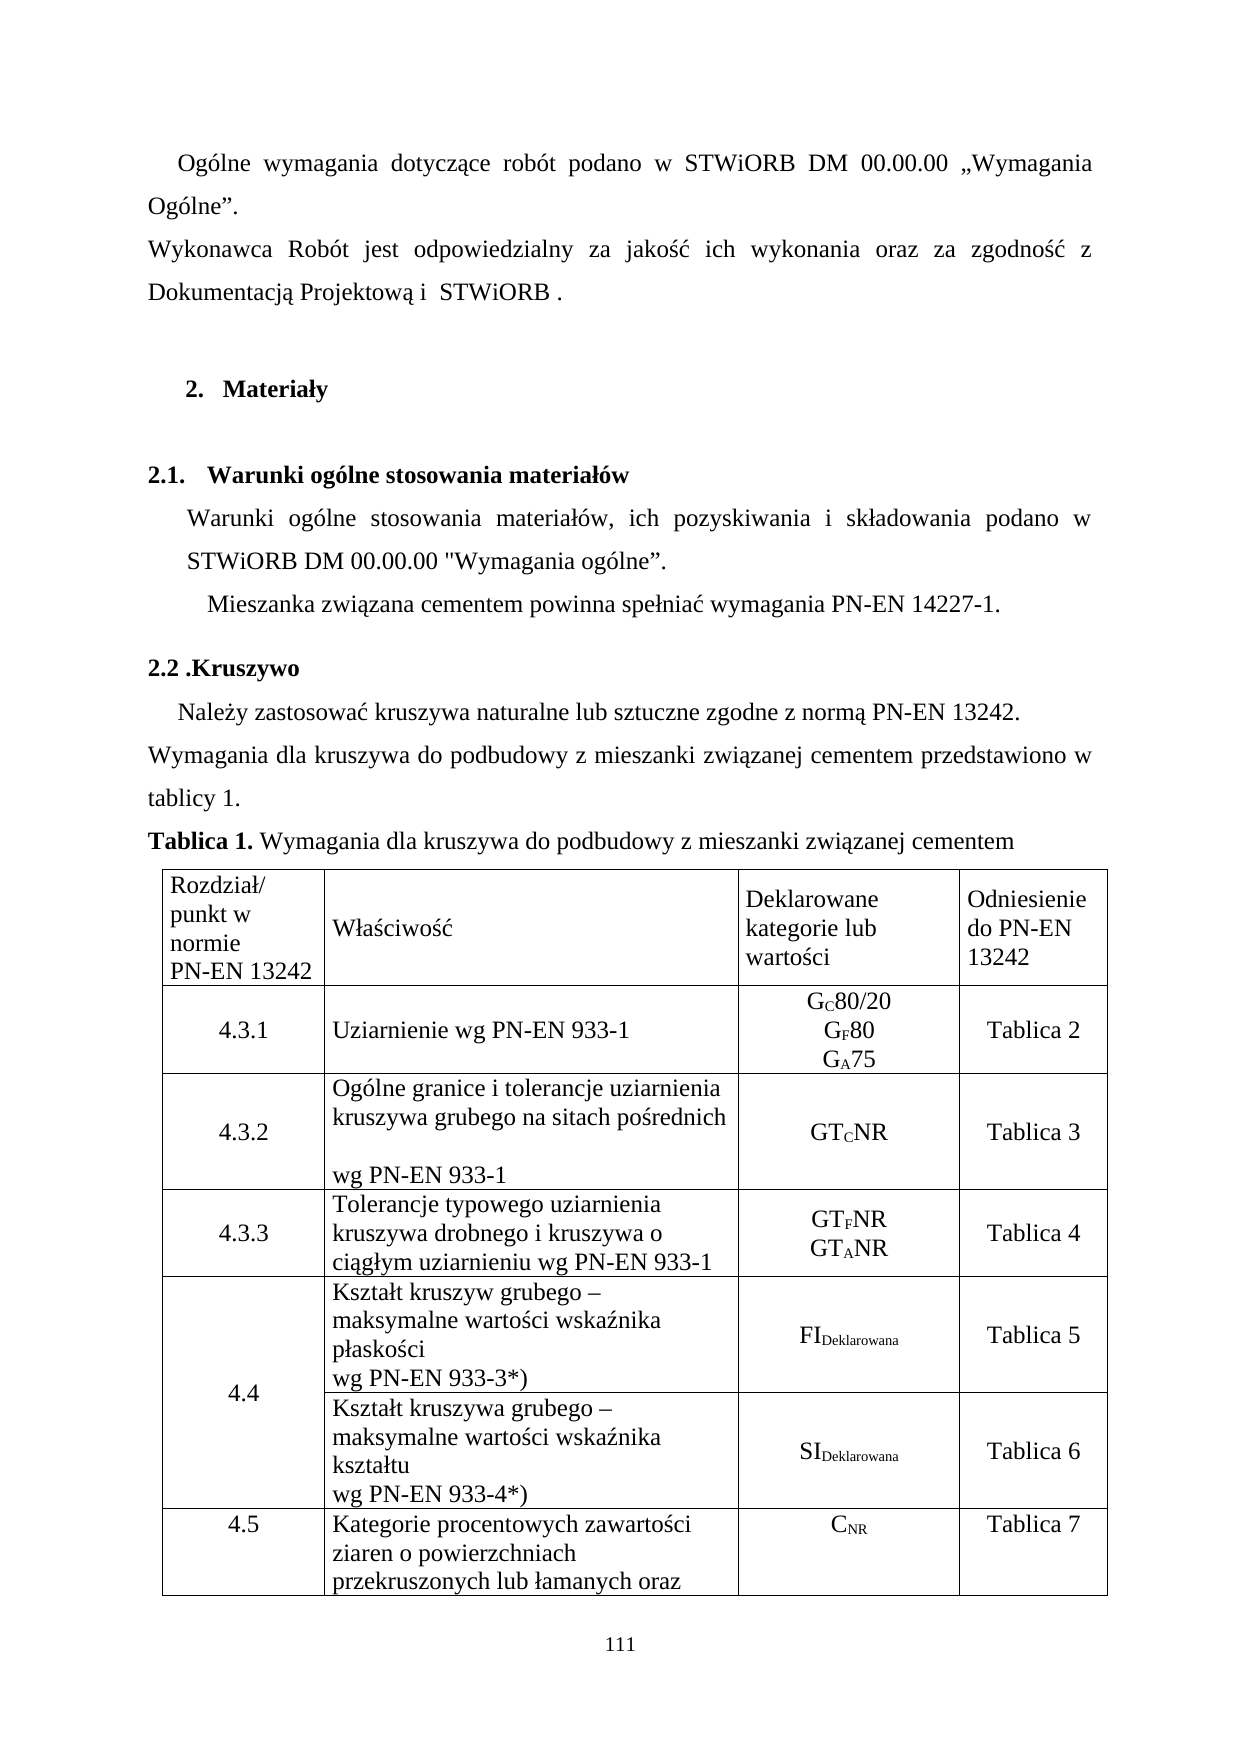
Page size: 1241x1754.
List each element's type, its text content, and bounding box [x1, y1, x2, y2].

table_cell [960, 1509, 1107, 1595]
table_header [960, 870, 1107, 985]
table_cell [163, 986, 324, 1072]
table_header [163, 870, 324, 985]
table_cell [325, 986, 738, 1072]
text Wykonawca Robót jest odpowiedzialny za jakość ich wykonania oraz za zgodność z Dokumentacją Projektową i STWiORB . [148, 234, 1093, 306]
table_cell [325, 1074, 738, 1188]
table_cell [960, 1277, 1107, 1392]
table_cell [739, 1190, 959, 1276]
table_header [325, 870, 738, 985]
list Mieszanka związana cementem powinna spełniać wymagania PN-EN 14227-1. [187, 589, 1093, 618]
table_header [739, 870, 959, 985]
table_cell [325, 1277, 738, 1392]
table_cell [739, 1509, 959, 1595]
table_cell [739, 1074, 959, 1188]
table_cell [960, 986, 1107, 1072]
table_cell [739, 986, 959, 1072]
text 2.2 .Kruszywo [148, 653, 1093, 682]
text Wymagania dla kruszywa do podbudowy z mieszanki związanej cementem przedstawiono w tablicy 1. [148, 740, 1093, 812]
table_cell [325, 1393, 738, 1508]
text Należy zastosować kruszywa naturalne lub sztuczne zgodne z normą PN-EN 13242. [148, 697, 1093, 725]
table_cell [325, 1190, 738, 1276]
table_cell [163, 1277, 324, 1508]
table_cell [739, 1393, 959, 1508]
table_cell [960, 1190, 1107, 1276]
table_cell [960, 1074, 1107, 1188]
list Warunki ogólne stosowania materiałów [148, 460, 1093, 489]
list Materiały [185, 374, 1093, 403]
text Tablica 1. Wymagania dla kruszywa do podbudowy z mieszanki związanej cementem [148, 826, 1093, 855]
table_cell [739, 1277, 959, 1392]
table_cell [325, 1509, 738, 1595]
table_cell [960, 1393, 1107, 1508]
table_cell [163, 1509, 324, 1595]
list Warunki ogólne stosowania materiałów, ich pozyskiwania i składowania podano w STWiORB DM 00.00.00 "Wymagania ogólne”. [187, 503, 1093, 575]
text Ogólne wymagania dotyczące robót podano w STWiORB DM 00.00.00 „Wymagania Ogólne”. [148, 148, 1093, 219]
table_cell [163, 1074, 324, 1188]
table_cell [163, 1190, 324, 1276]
